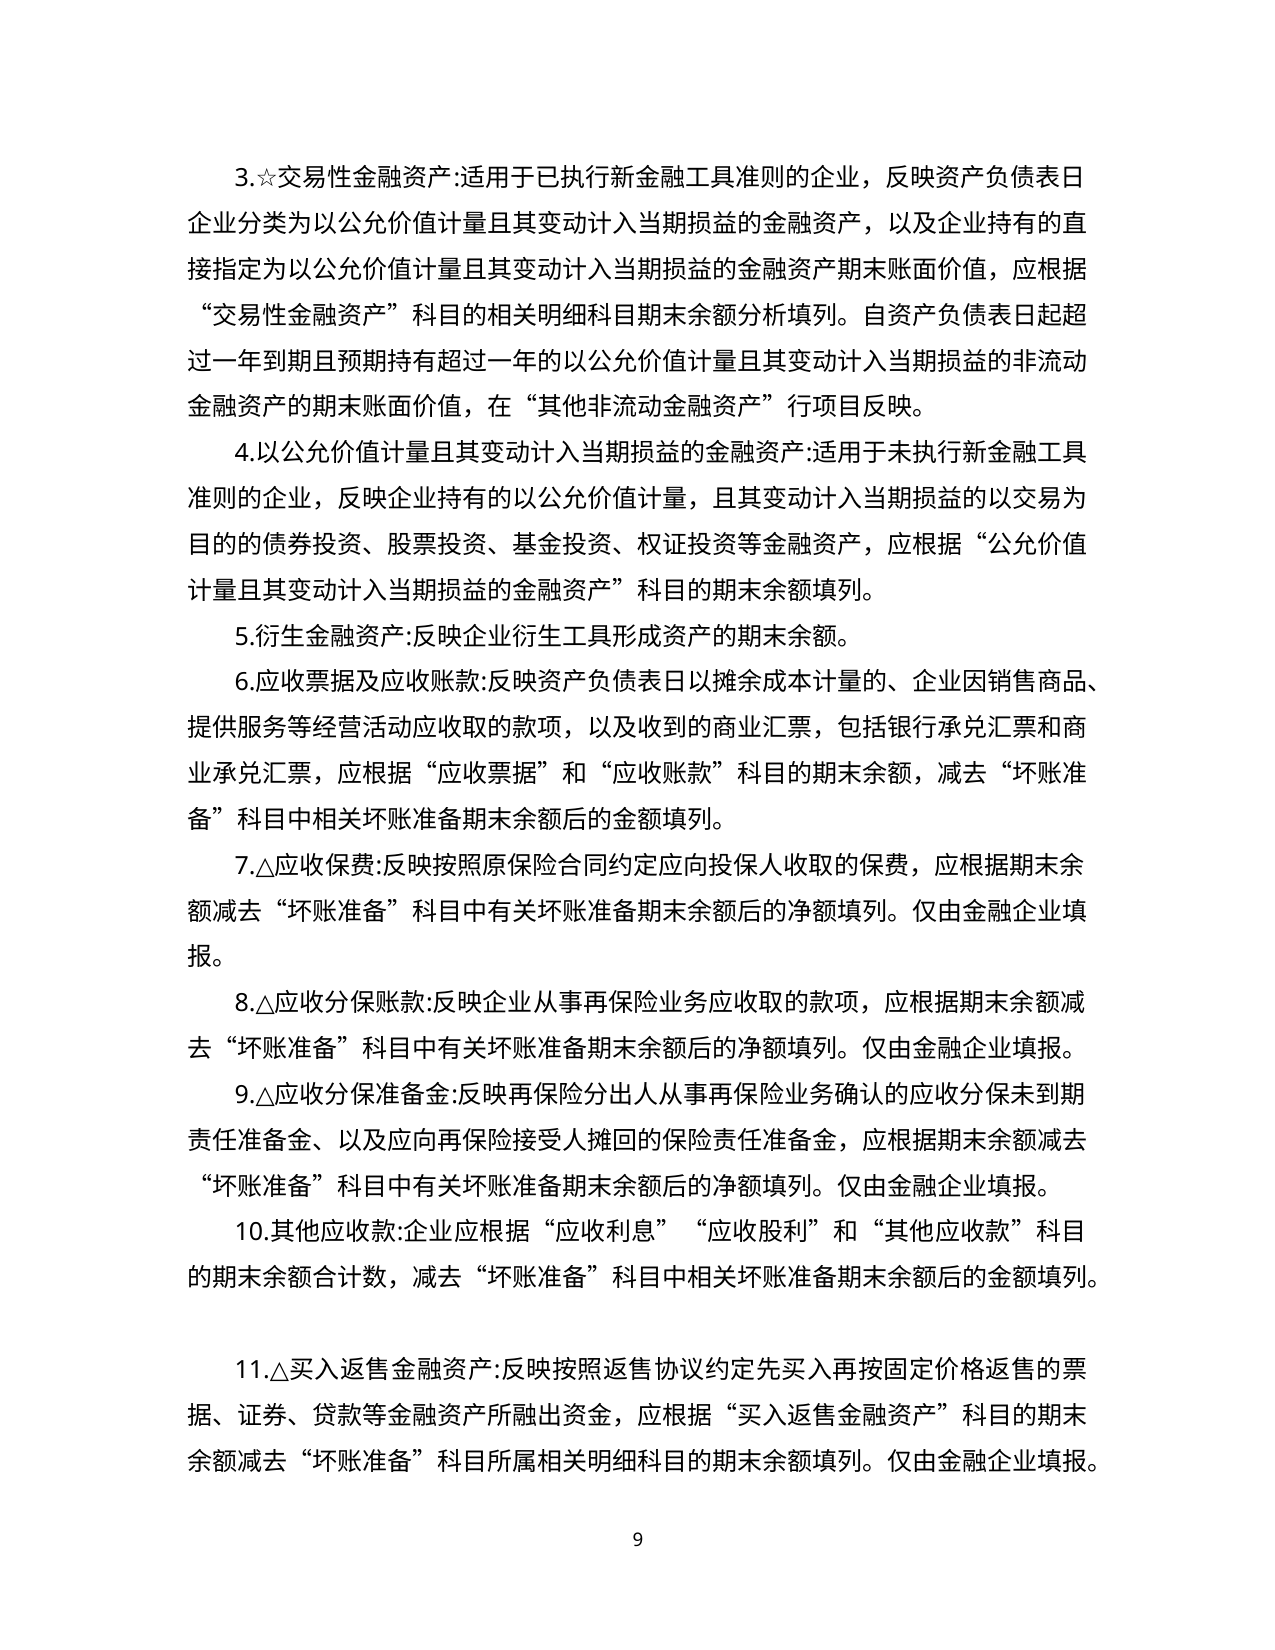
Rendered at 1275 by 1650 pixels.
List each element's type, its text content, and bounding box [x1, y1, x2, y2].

text 8.△应收分保账款:反映企业从事再保险业务应收取的款项，应根据期末余额减去“坏账准备”科目中有关坏账准备期末余额后的净额填列。仅由金融企业填报。 [187, 975, 1087, 1067]
text 3.☆交易性金融资产:适用于已执行新金融工具准则的企业，反映资产负债表日企业分类为以公允价值计量且其变动计入当期损益的金融资产，以及企业持有的直接指定为以公允价值计量且其变动计入当期损益的金融资产期末账面价值，应根据“交易性金融资产”科目的相关明细科目期末余额分析填列。自资产负债表日起超过一年到期且预期持有超过一年的以公允价值计量且其变动计入当期损益的非流动金融资产的期末账面价值，在“其他非流动金融资产”行项目反映。 [187, 150, 1087, 425]
text 10.其他应收款:企业应根据“应收利息”“应收股利”和“其他应收款”科目的期末余额合计数，减去“坏账准备”科目中相关坏账准备期末余额后的金额填列。 [187, 1204, 1087, 1342]
text 6.应收票据及应收账款:反映资产负债表日以摊余成本计量的、企业因销售商品、提供服务等经营活动应收取的款项，以及收到的商业汇票，包括银行承兑汇票和商业承兑汇票，应根据“应收票据”和“应收账款”科目的期末余额，减去“坏账准备”科目中相关坏账准备期末余额后的金额填列。 [187, 654, 1087, 837]
text 5.衍生金融资产:反映企业衍生工具形成资产的期末余额。 [187, 608, 1087, 654]
text 7.△应收保费:反映按照原保险合同约定应向投保人收取的保费，应根据期末余额减去“坏账准备”科目中有关坏账准备期末余额后的净额填列。仅由金融企业填报。 [187, 837, 1087, 975]
text 11.△买入返售金融资产:反映按照返售协议约定先买入再按固定价格返售的票据、证券、贷款等金融资产所融出资金，应根据“买入返售金融资产”科目的期末余额减去“坏账准备”科目所属相关明细科目的期末余额填列。仅由金融企业填报。 [187, 1342, 1087, 1479]
text 4.以公允价值计量且其变动计入当期损益的金融资产:适用于未执行新金融工具准则的企业，反映企业持有的以公允价值计量，且其变动计入当期损益的以交易为目的的债券投资、股票投资、基金投资、权证投资等金融资产，应根据“公允价值计量且其变动计入当期损益的金融资产”科目的期末余额填列。 [187, 425, 1087, 608]
text 9.△应收分保准备金:反映再保险分出人从事再保险业务确认的应收分保未到期责任准备金、以及应向再保险接受人摊回的保险责任准备金，应根据期末余额减去“坏账准备”科目中有关坏账准备期末余额后的净额填列。仅由金融企业填报。 [187, 1067, 1087, 1204]
